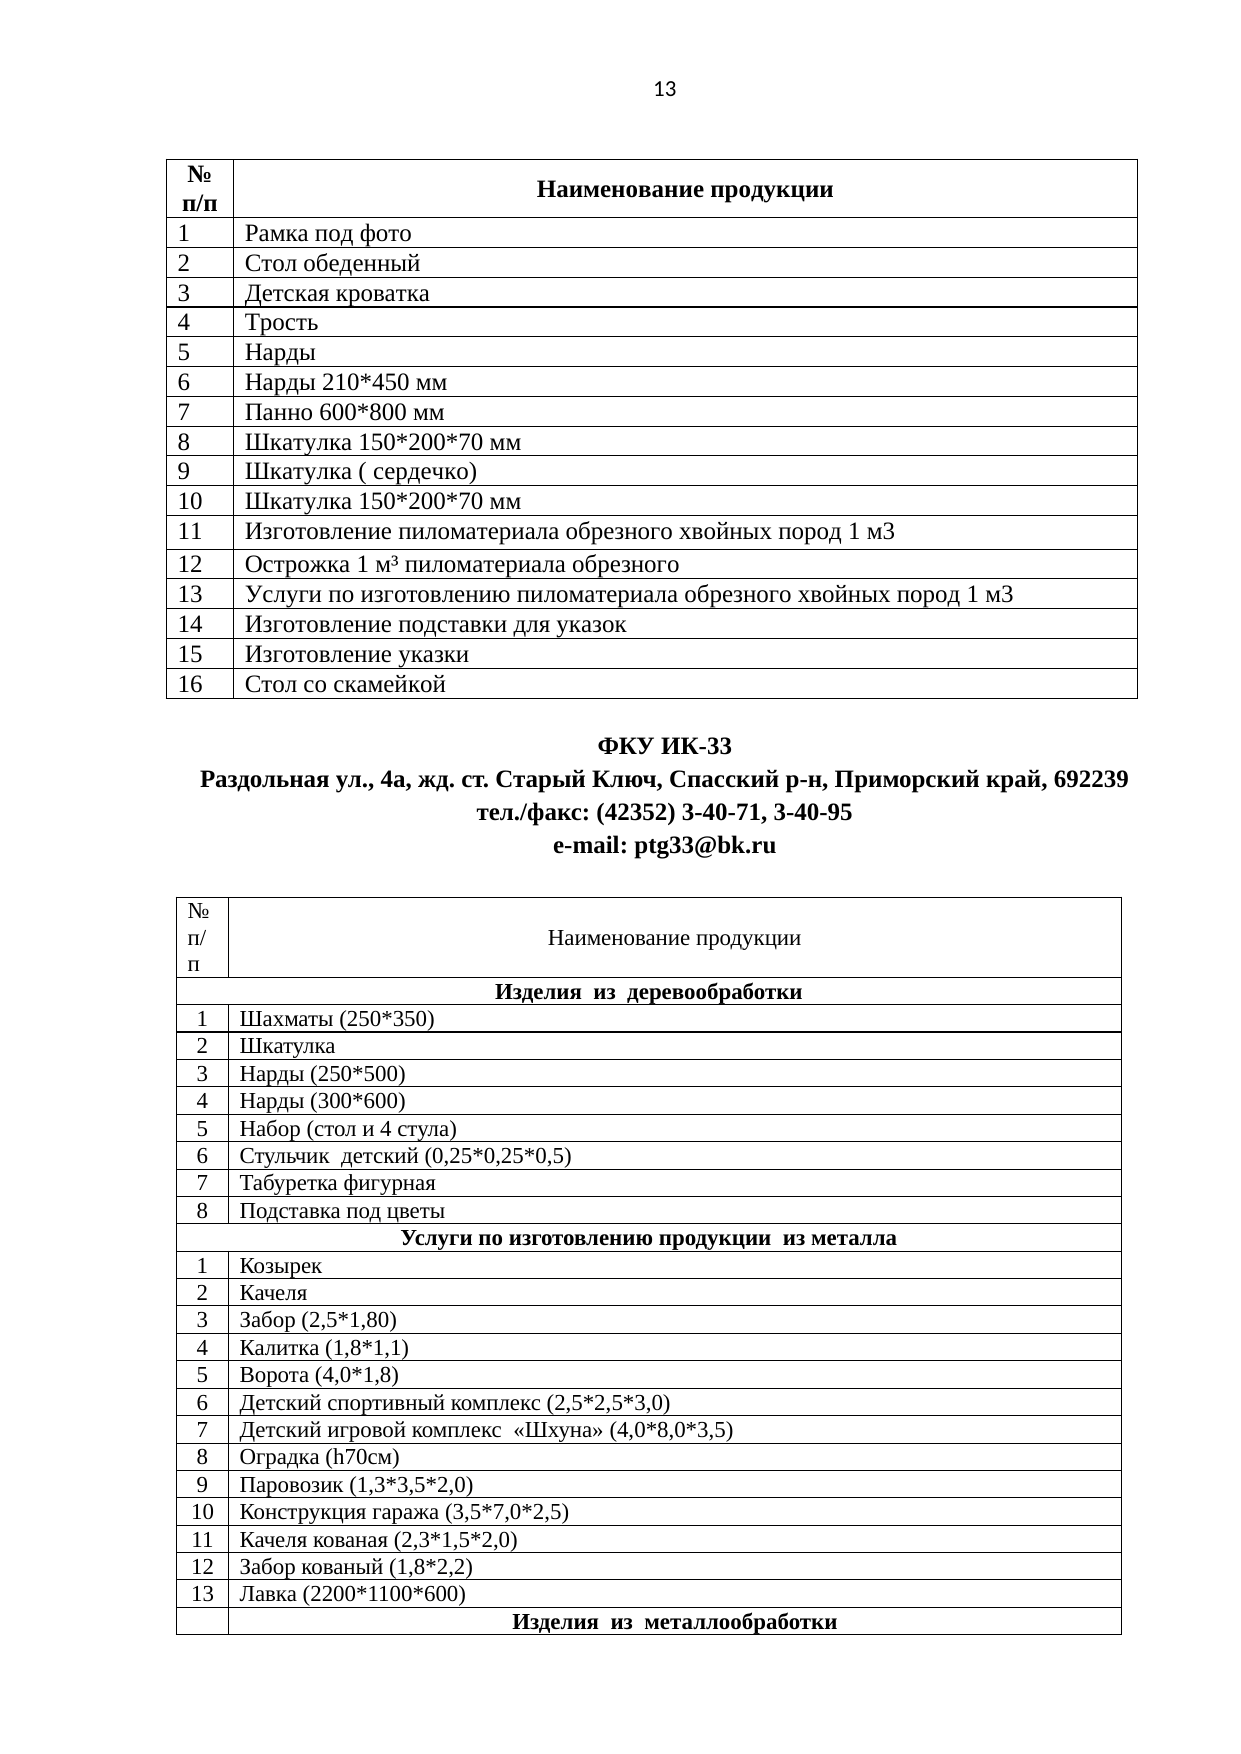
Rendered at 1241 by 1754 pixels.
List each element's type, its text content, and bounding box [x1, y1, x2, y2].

table_cell Стульчик детский (0,25*0,25*0,5) [229, 1142, 1121, 1168]
text тел./факс: (42352) 3-40-71, 3-40-95 [177, 797, 1152, 826]
table_cell Нарды [234, 337, 1137, 366]
table_cell 1 [167, 218, 233, 247]
table_cell Шкатулка [229, 1033, 1121, 1059]
table_cell Детский спортивный комплекс (2,5*2,5*3,0) [229, 1389, 1121, 1415]
table_cell 6 [177, 1142, 228, 1168]
table_cell 10 [167, 486, 233, 515]
table_cell Нарды (250*500) [229, 1060, 1121, 1086]
table_cell 7 [167, 397, 233, 426]
text ФКУ ИК-33 [177, 731, 1152, 760]
table_cell 8 [177, 1444, 228, 1470]
table_cell Шкатулка 150*200*70 мм [234, 427, 1137, 455]
table_cell Набор (стол и 4 стула) [229, 1115, 1121, 1141]
table_cell 16 [167, 669, 233, 697]
table_cell Калитка (1,8*1,1) [229, 1334, 1121, 1360]
table_cell Стол со скамейкой [234, 669, 1137, 697]
table_cell Оградка (h70см) [229, 1444, 1121, 1470]
table_cell 1 [177, 1005, 228, 1031]
table_cell Рамка под фото [234, 218, 1137, 247]
table_header Наименование продукции [234, 160, 1137, 217]
table_cell 4 [177, 1334, 228, 1360]
table_cell 10 [177, 1498, 228, 1524]
table_cell 13 [167, 579, 233, 608]
table_cell 3 [167, 278, 233, 306]
table_cell 4 [177, 1087, 228, 1114]
table_cell Стол обеденный [234, 248, 1137, 277]
table_cell 2 [167, 248, 233, 277]
table_cell Услуги по изготовлению пиломатериала обрезного хвойных пород [234, 579, 1137, 608]
table_cell Лавка (2200*1100*600) [229, 1580, 1121, 1607]
table_cell 2 [177, 1033, 228, 1059]
table_cell 11 [167, 516, 233, 548]
table_cell Шкатулка 150*200*70 мм [234, 486, 1137, 515]
table_cell Паровозик (1,3*3,5*2,0) [229, 1471, 1121, 1497]
table_cell 4 [167, 308, 233, 336]
table_cell 6 [177, 1389, 228, 1415]
table_cell 12 [177, 1553, 228, 1579]
table_cell Шахматы (250*350) [229, 1005, 1121, 1031]
table_cell Подставка под цветы [229, 1197, 1121, 1223]
table_cell 3 [177, 1060, 228, 1086]
table_cell 3 [177, 1306, 228, 1333]
table_cell Панно 600*800 мм [234, 397, 1137, 426]
table_cell 5 [177, 1361, 228, 1388]
table_cell 12 [167, 550, 233, 578]
table_cell [177, 1608, 228, 1634]
table_header № п/п [167, 160, 233, 217]
text Раздольная ул., 4а, жд. ст. Старый Ключ, Спасский р-н, Приморский край, 692239 [177, 764, 1152, 793]
table_cell Изготовление подставки для указок [234, 609, 1137, 638]
table_cell Изделия из металлообработки [229, 1608, 1121, 1634]
table_cell Качеля [229, 1279, 1121, 1305]
table_cell 6 [167, 367, 233, 396]
table_cell Детский игровой комплекс «Шхуна» (4,0*8,0*3,5) [229, 1416, 1121, 1442]
table_cell 14 [167, 609, 233, 638]
table_cell Изделия из деревообработки [177, 978, 1121, 1004]
table_cell Услуги по изготовлению продукции из металла [177, 1224, 1121, 1251]
table_cell 8 [177, 1197, 228, 1223]
table_header Наименование продукции [229, 898, 1121, 977]
table_cell 5 [167, 337, 233, 366]
table_cell Изготовление указки [234, 639, 1137, 668]
table_cell Изготовление пиломатериала обрезного хвойных пород [234, 516, 1137, 548]
table_cell Козырек [229, 1252, 1121, 1278]
table_cell 9 [167, 456, 233, 485]
table_cell 5 [177, 1115, 228, 1141]
table_cell 7 [177, 1170, 228, 1196]
table_cell Шкатулка ( сердечко) [234, 456, 1137, 485]
table_cell Табуретка фигурная [229, 1170, 1121, 1196]
table_cell 9 [177, 1471, 228, 1497]
table_cell 13 [177, 1580, 228, 1607]
table_cell 1 [177, 1252, 228, 1278]
table_cell Нарды 210*450 мм [234, 367, 1137, 396]
table_cell Забор кованый (1,8*2,2) [229, 1553, 1121, 1579]
table_cell 7 [177, 1416, 228, 1442]
table_cell Острожка пиломатериала обрезного [234, 550, 1137, 578]
table_cell Нарды (300*600) [229, 1087, 1121, 1114]
table_header № п/п [177, 898, 228, 977]
table_cell 2 [177, 1279, 228, 1305]
table_cell Ворота (4,0*1,8) [229, 1361, 1121, 1388]
text e-mail: ptg33@bk.ru [177, 831, 1152, 859]
table_cell Качеля кованая (2,3*1,5*2,0) [229, 1526, 1121, 1552]
table_cell Конструкция гаража (3,5*7,0*2,5) [229, 1498, 1121, 1524]
table_cell 8 [167, 427, 233, 455]
table_cell 11 [177, 1526, 228, 1552]
table_cell 15 [167, 639, 233, 668]
table_cell Забор (2,5*1,80) [229, 1306, 1121, 1333]
table_cell Детская кроватка [234, 278, 1137, 306]
table_cell Трость [234, 308, 1137, 336]
